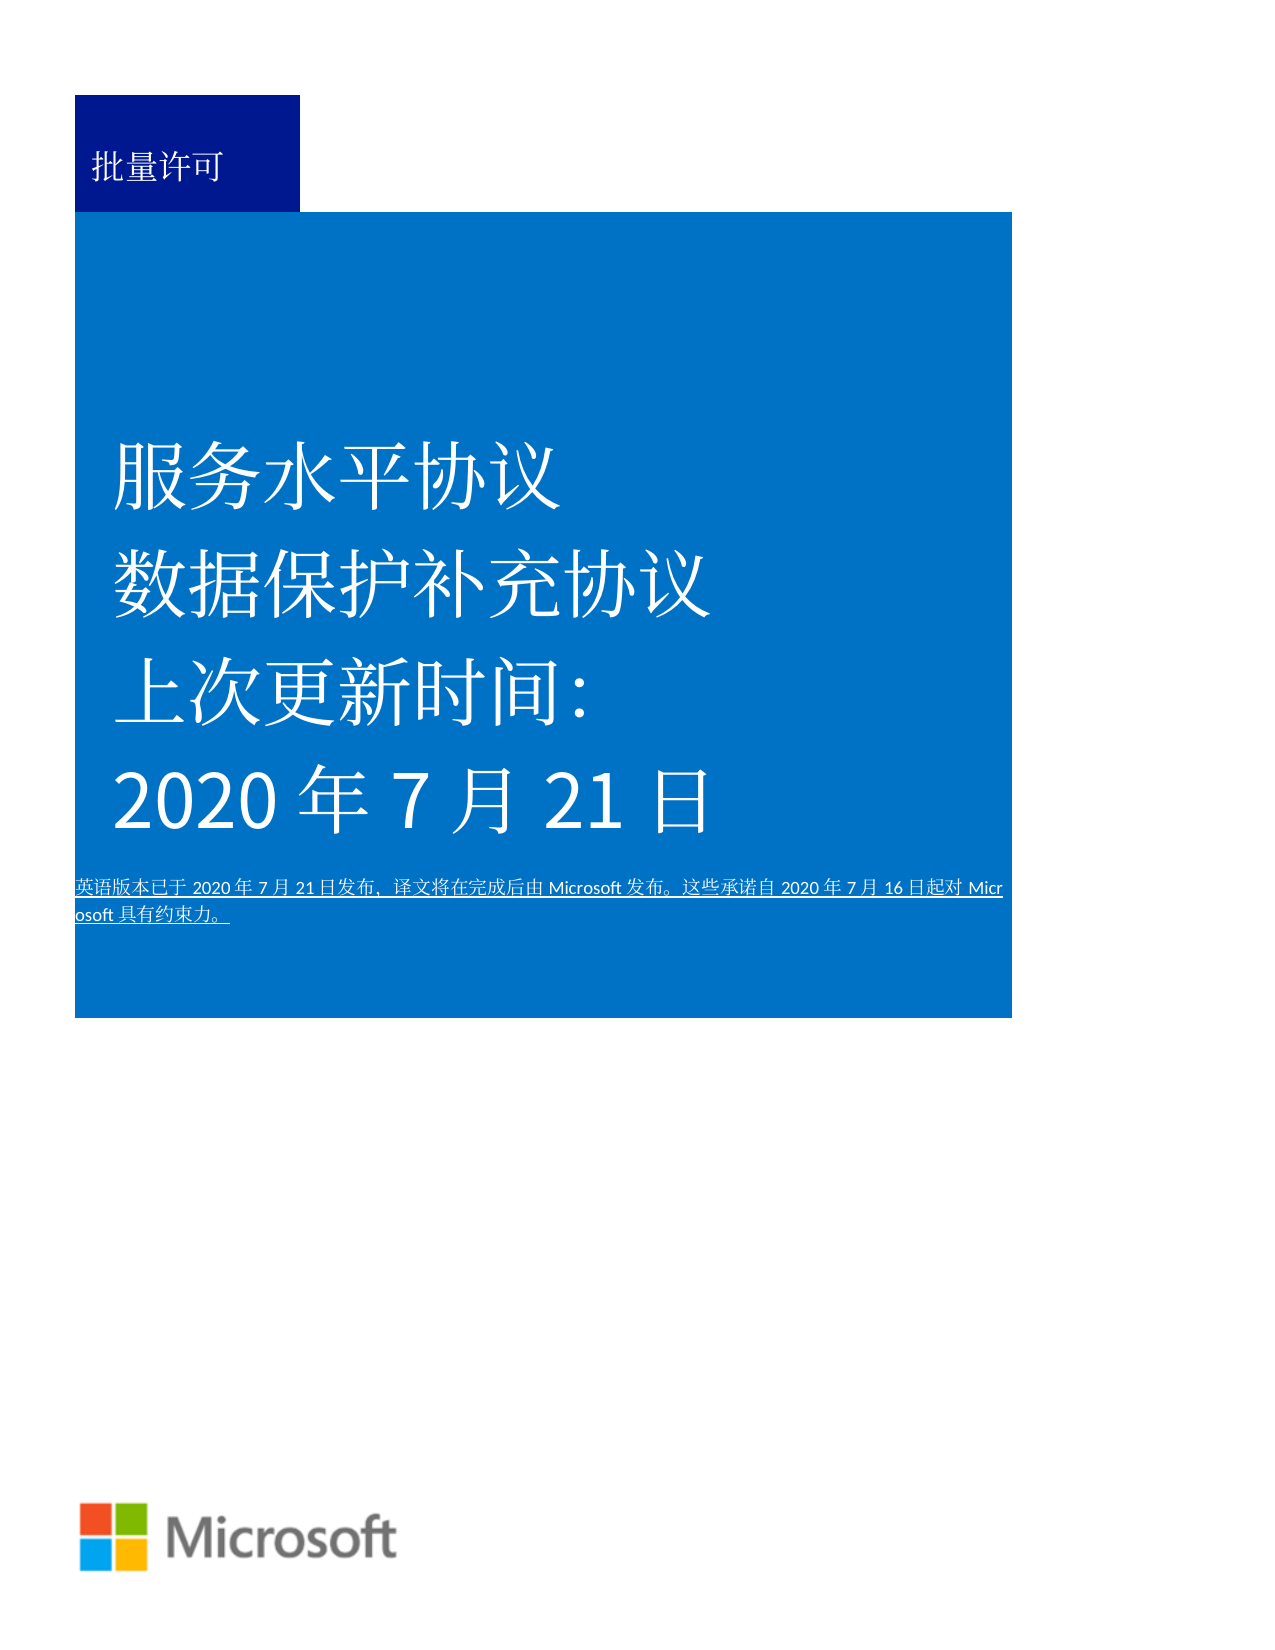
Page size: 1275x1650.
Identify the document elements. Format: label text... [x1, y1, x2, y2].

picture [75, 1500, 403, 1575]
list 英语版本已于 2020 年 7 月 21 日发布，译文将在完成后由 Microsoft 发布。这些承诺自 2020 年 7 月 16 日起对 Microsoft 具有约束力。 [75, 873, 1012, 927]
list 服务水平协议 数据保护补充协议 [75, 418, 1012, 634]
list 批量许可 [75, 141, 300, 189]
list 上次更新时间： 2020 年 7 月 21 日 [75, 634, 1012, 850]
